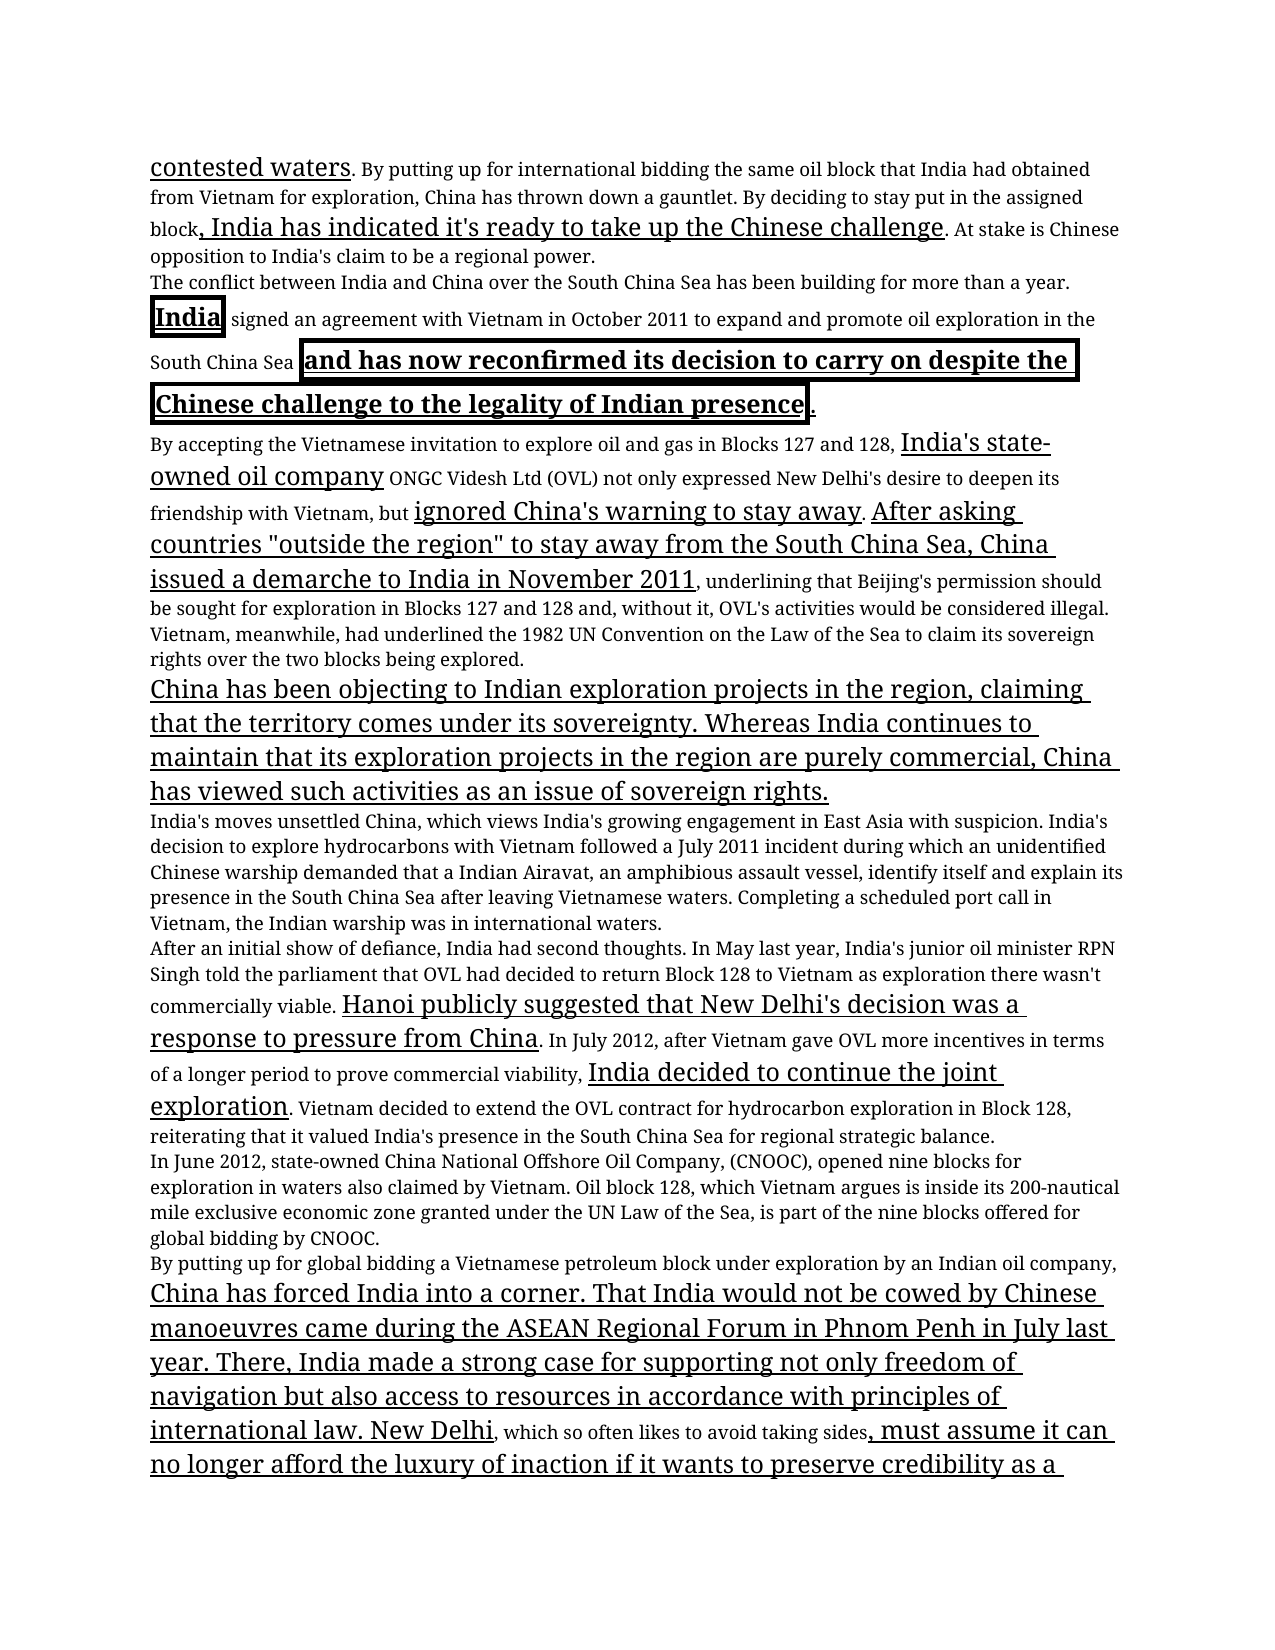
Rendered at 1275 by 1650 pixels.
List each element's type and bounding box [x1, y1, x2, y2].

text [150, 269, 1125, 1481]
text [150, 150, 1125, 269]
